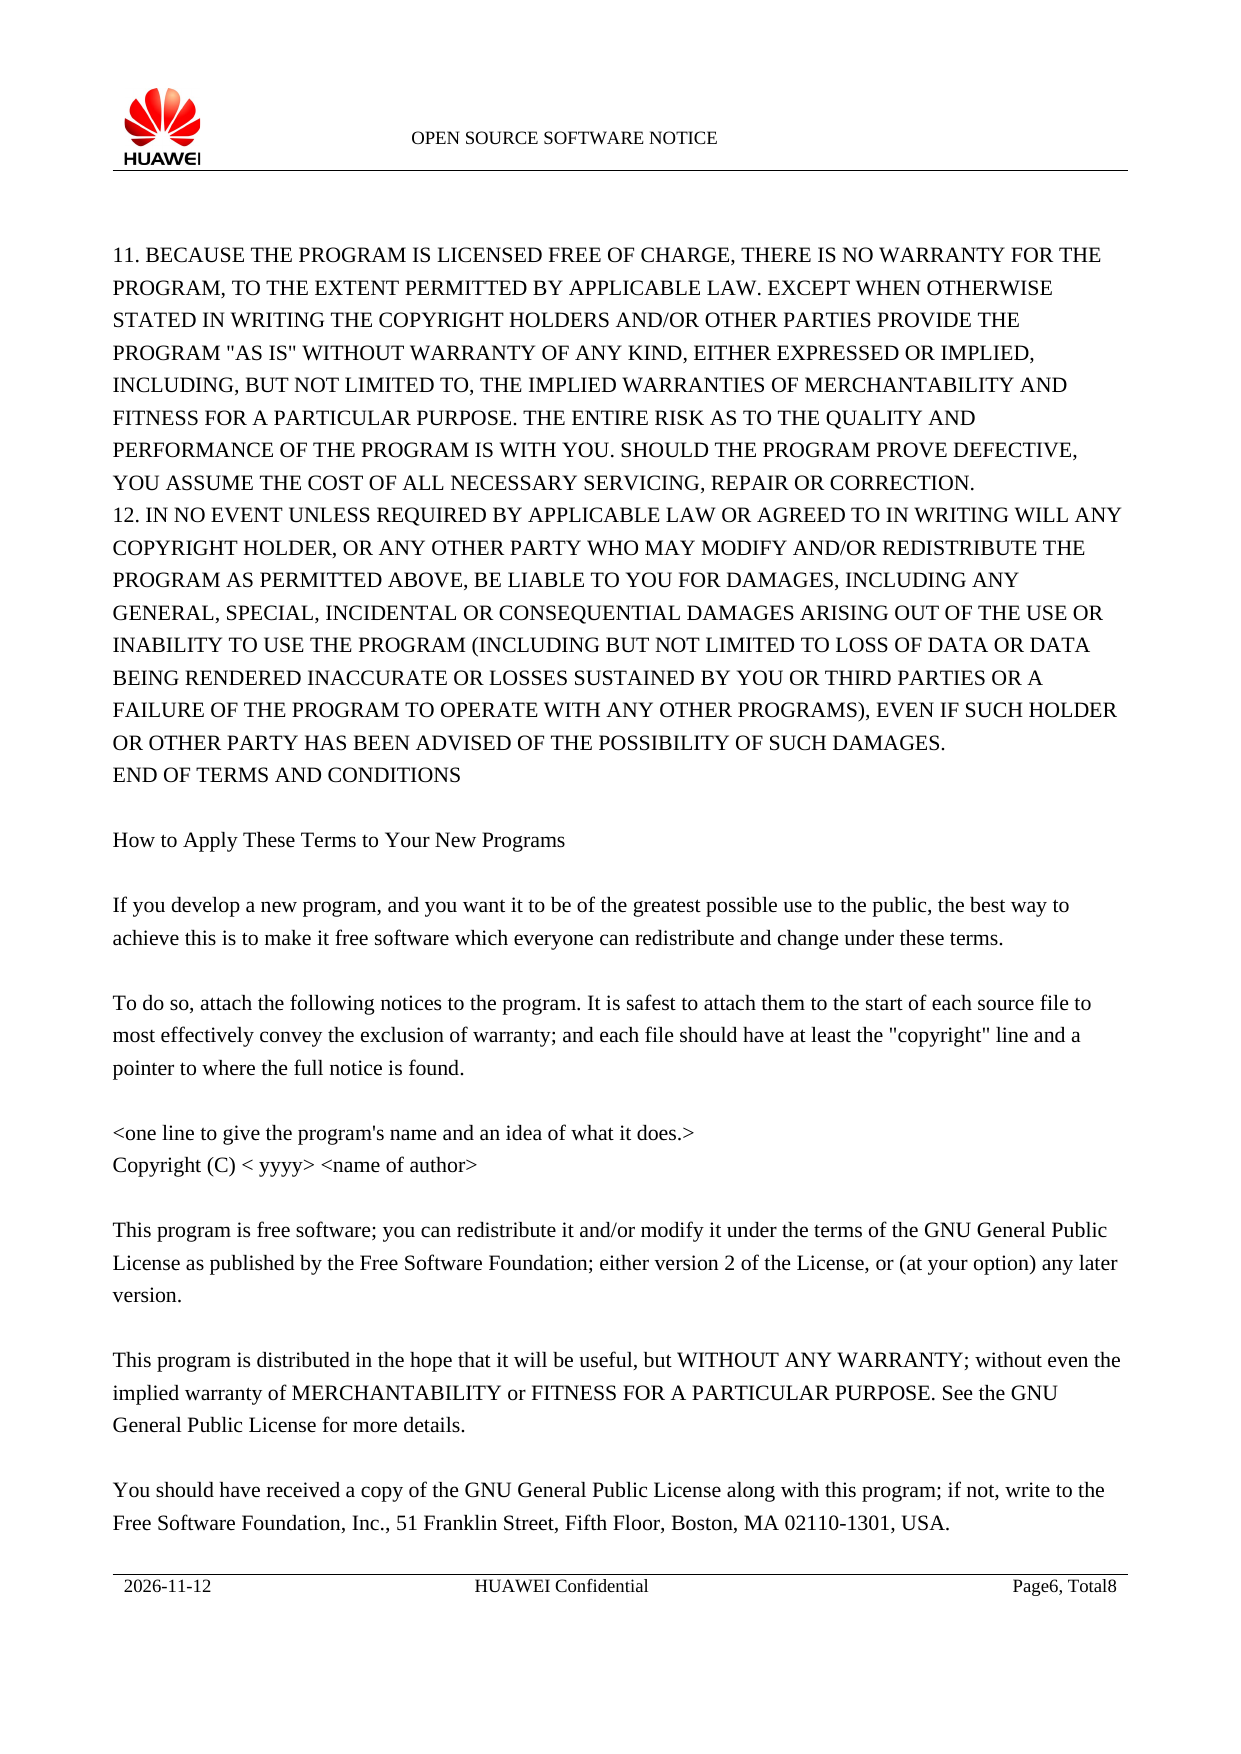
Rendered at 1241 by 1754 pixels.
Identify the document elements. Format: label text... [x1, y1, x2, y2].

picture [124, 88, 201, 165]
